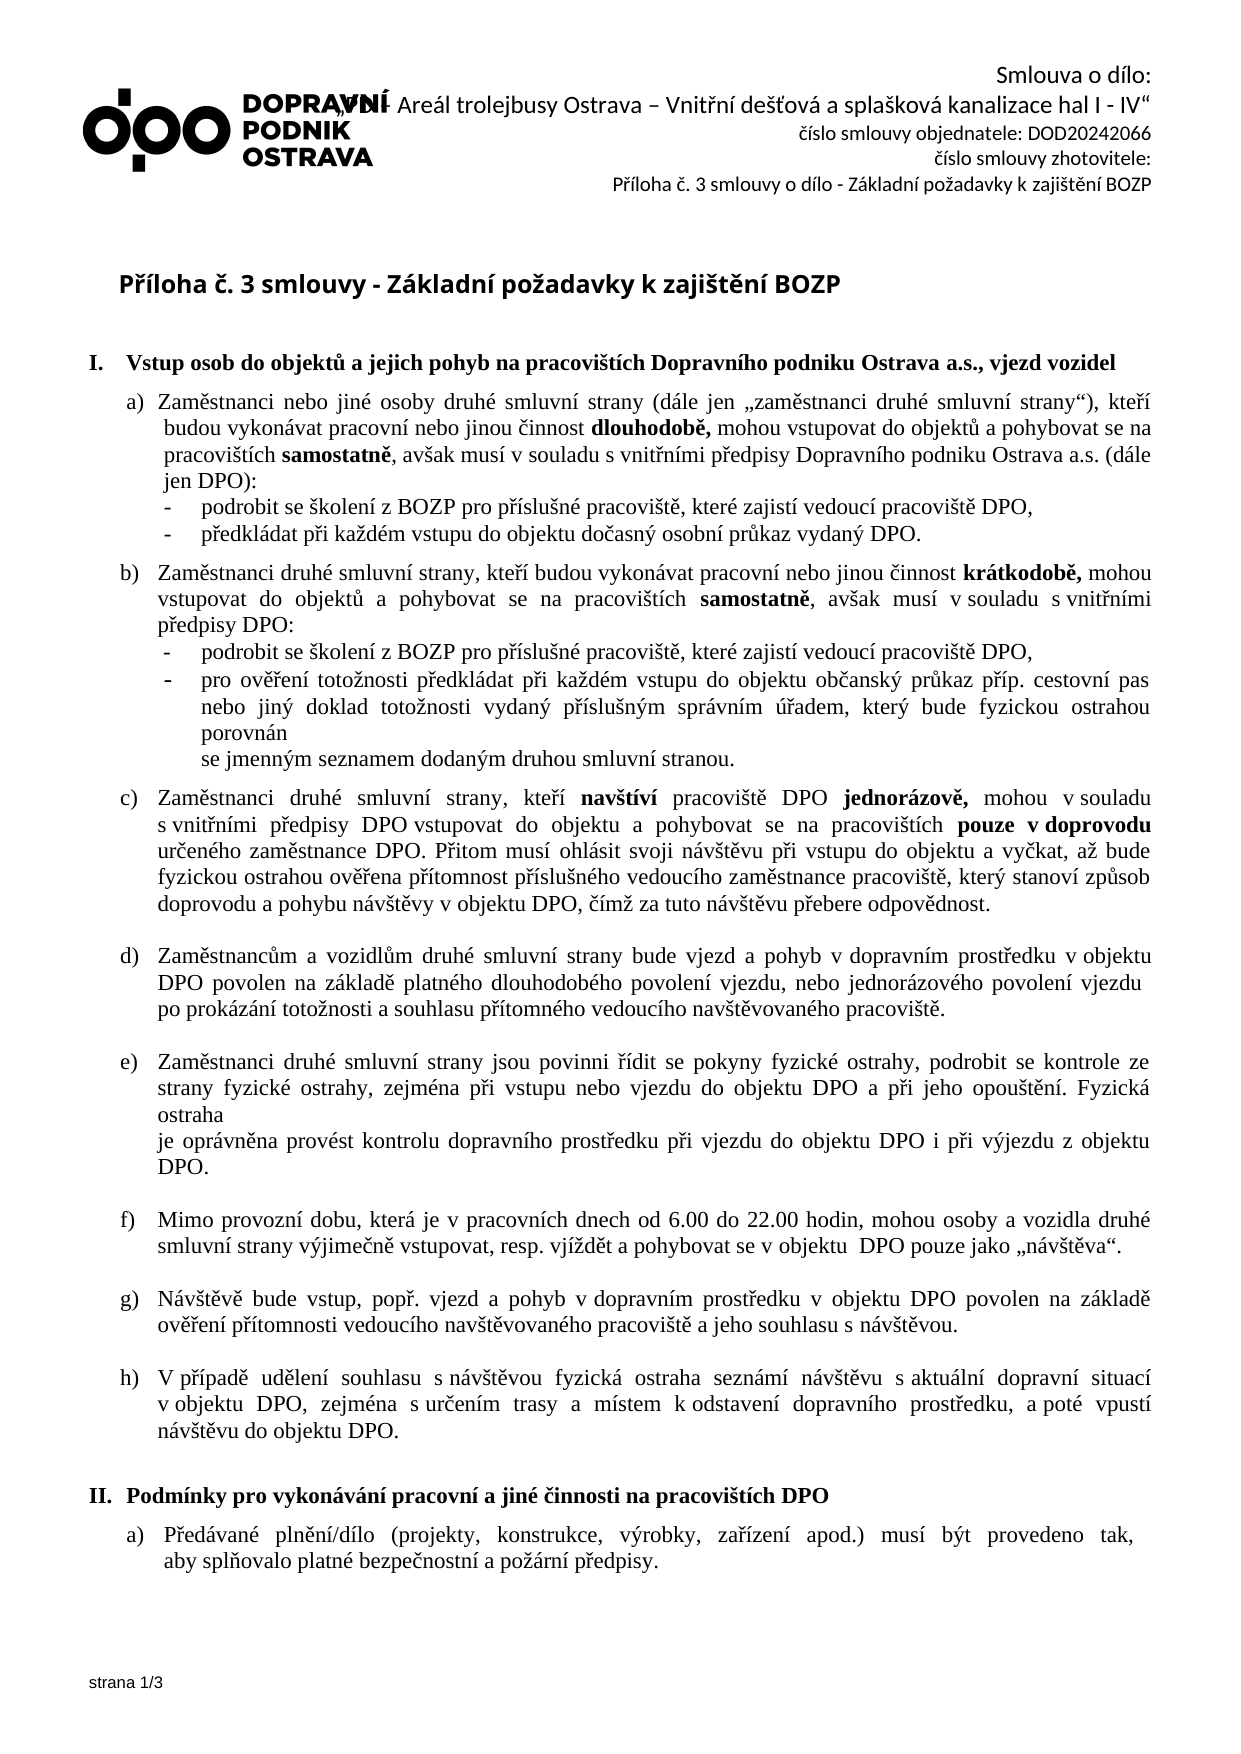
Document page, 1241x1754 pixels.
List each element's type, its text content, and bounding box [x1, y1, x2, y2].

list Mimo provozní dobu, která je v pracovních dnech od 6.00 do 22.00 hodin, mohou osoby a vozidla druhé smluvní strany výjimečně vstupovat, resp. vjíždět a pohybovat se v objektu DPO pouze jako „návštěva“. [120, 1206, 1152, 1259]
text - podrobit se školení z BOZP pro příslušné pracoviště, které zajistí vedoucí pracoviště DPO, [164, 493, 1152, 520]
text - podrobit se školení z BOZP pro příslušné pracoviště, které zajistí vedoucí pracoviště DPO, [157, 638, 1152, 664]
list Návštěvě bude vstup, popř. vjezd a pohyb v dopravním prostředku v objektu DPO povolen na základě ověření přítomnosti vedoucího navštěvovaného pracoviště a jeho souhlasu s návštěvou. [120, 1285, 1152, 1338]
list Zaměstnanci nebo jiné osoby druhé smluvní strany (dále jen „zaměstnanci druhé smluvní strany“), kteří budou vykonávat pracovní nebo jinou činnost dlouhodobě, mohou vstupovat do objektů a pohybovat se na pracovištích samostatně, avšak musí v souladu s vnitřními předpisy Dopravního podniku Ostrava a.s. (dále jen DPO): [126, 388, 1152, 493]
list Zaměstnanci druhé smluvní strany jsou povinni řídit se pokyny fyzické ostrahy, podrobit se kontrole ze strany fyzické ostrahy, zejména při vstupu nebo vjezdu do objektu DPO a při jeho opouštění. Fyzická ostraha je oprávněna provést kontrolu dopravního prostředku při vjezdu do objektu DPO i při výjezdu z objektu DPO. [120, 1048, 1152, 1180]
text II. Podmínky pro vykonávání pracovní a jiné činnosti na pracovištích DPO [89, 1482, 1152, 1508]
subtitle Příloha č. 3 smlouvy - Základní požadavky k zajištění BOZP [118, 268, 1152, 299]
list Zaměstnanci druhé smluvní strany, kteří budou vykonávat pracovní nebo jinou činnost krátkodobě, mohou vstupovat do objektů a pohybovat se na pracovištích samostatně, avšak musí v souladu s vnitřními předpisy DPO: [120, 559, 1152, 638]
text I. Vstup osob do objektů a jejich pohyb na pracovištích Dopravního podniku Ostrava a.s., vjezd vozidel [89, 349, 1152, 376]
list Zaměstnancům a vozidlům druhé smluvní strany bude vjezd a pohyb v dopravním prostředku v objektu DPO povolen na základě platného dlouhodobého povolení vjezdu, nebo jednorázového povolení vjezdu po prokázání totožnosti a souhlasu přítomného vedoucího navštěvovaného pracoviště. [120, 942, 1152, 1022]
picture [82, 88, 390, 172]
list Předávané plnění/dílo (projekty, konstrukce, výrobky, zařízení apod.) musí být provedeno tak, aby splňovalo platné bezpečnostní a požární předpisy. [126, 1521, 1152, 1574]
list V případě udělení souhlasu s návštěvou fyzická ostraha seznámí návštěvu s aktuální dopravní situací v objektu DPO, zejména s určením trasy a místem k odstavení dopravního prostředku, a poté vpustí návštěvu do objektu DPO. [120, 1364, 1152, 1443]
text - předkládat při každém vstupu do objektu dočasný osobní průkaz vydaný DPO. [164, 520, 1152, 546]
list pro ověření totožnosti předkládat při každém vstupu do objektu občanský průkaz příp. cestovní pas nebo jiný doklad totožnosti vydaný příslušným správním úřadem, který bude fyzickou ostrahou porovnán se jmenným seznamem dodaným druhou smluvní stranou. [164, 664, 1152, 772]
list Zaměstnanci druhé smluvní strany, kteří navštíví pracoviště DPO jednorázově, mohou v souladu s vnitřními předpisy DPO vstupovat do objektu a pohybovat se na pracovištích pouze v doprovodu určeného zaměstnance DPO. Přitom musí ohlásit svoji návštěvu při vstupu do objektu a vyčkat, až bude fyzickou ostrahou ověřena přítomnost příslušného vedoucího zaměstnance pracoviště, který stanoví způsob doprovodu a pohybu návštěvy v objektu DPO, čímž za tuto návštěvu přebere odpovědnost. [120, 784, 1152, 916]
